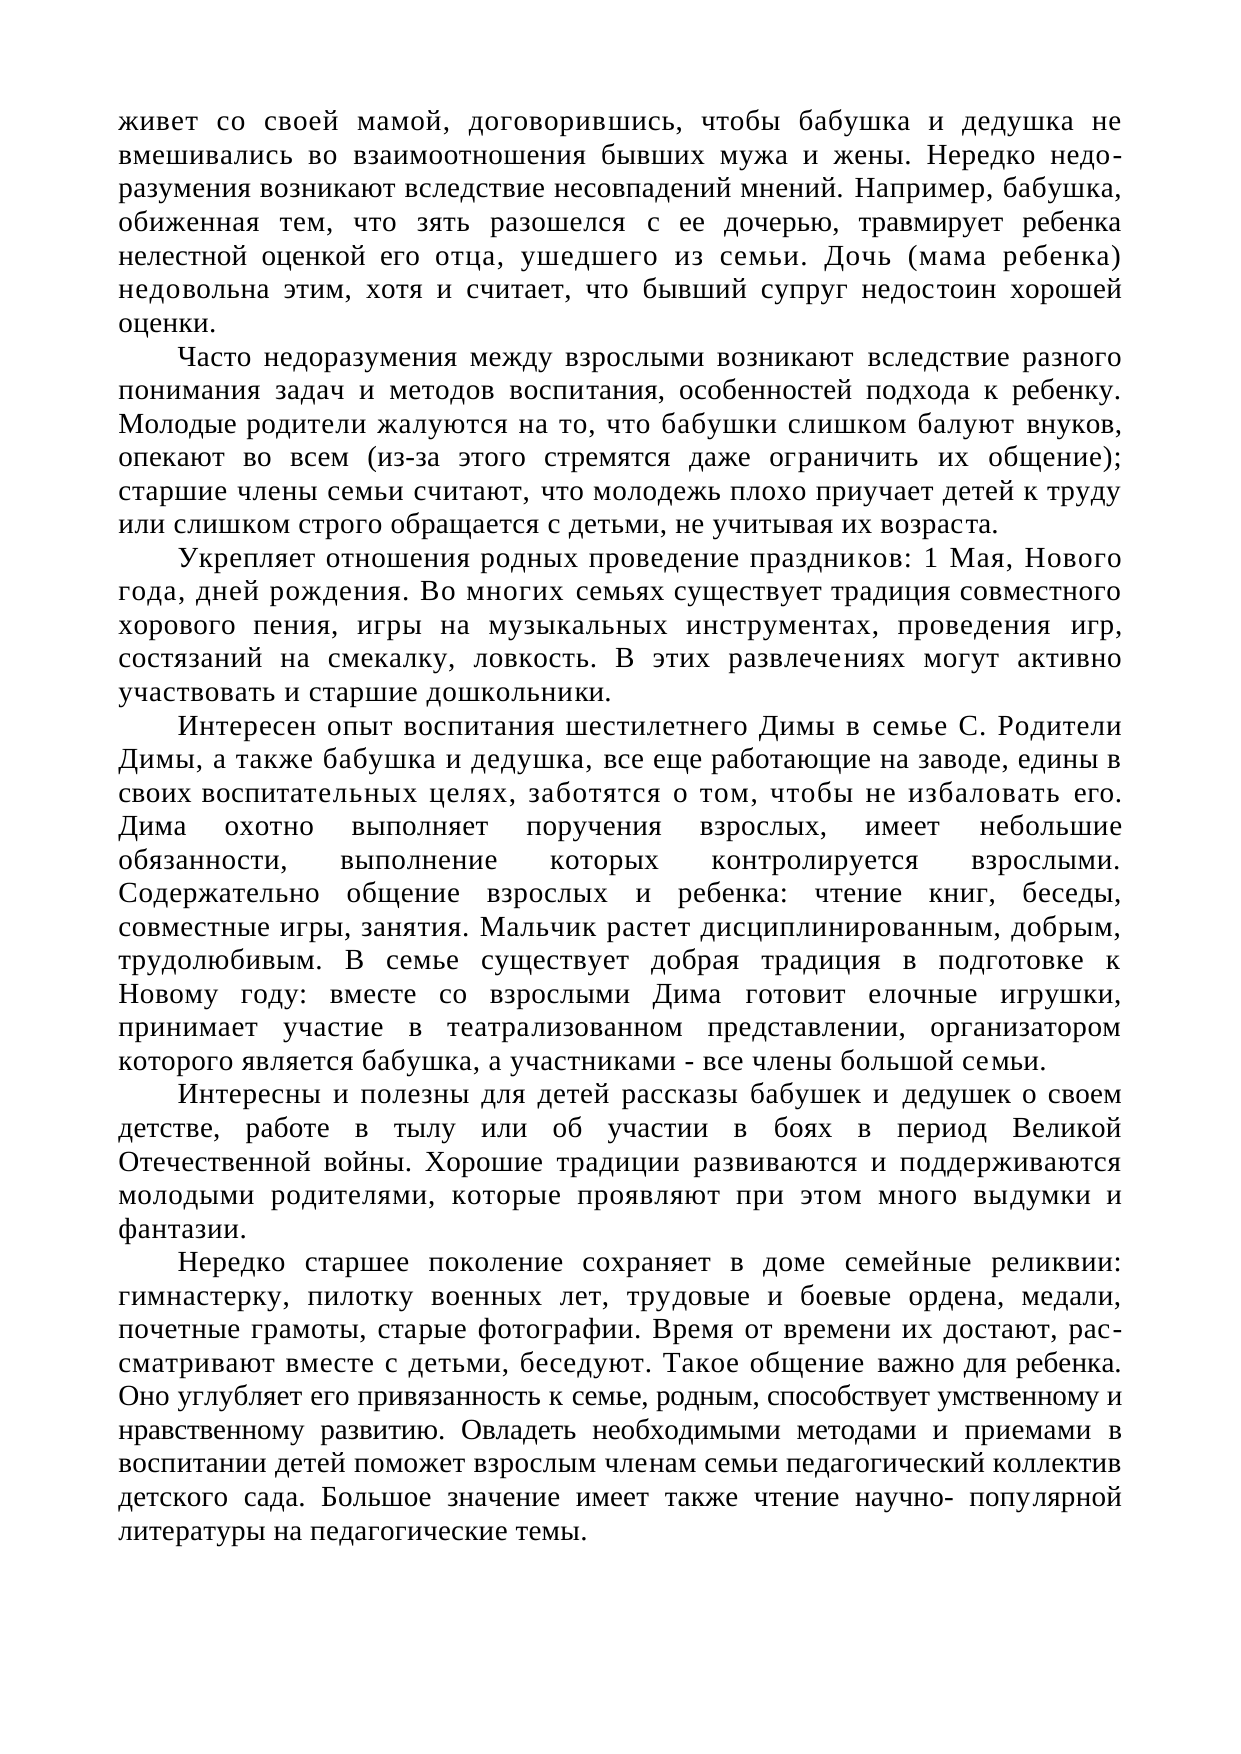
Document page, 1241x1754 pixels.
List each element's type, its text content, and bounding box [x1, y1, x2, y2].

text Интересны и полезны для детей рассказы бабушек и дедушек о своем детстве, работе в тылу или об участии в боях в период Великой Отечественной войны. Хорошие традиции развиваются и поддерживаются молодыми родителями, которые проявляют при этом много выдумки и фантазии. [118, 1077, 1122, 1244]
text Нередко старшее поколение сохраняет в доме семейные реликвии: гимнастерку, пилотку военных лет, трудовые и боевые ордена, медали, почетные грамоты, старые фотографии. Время от времени их достают, рассматривают вместе с детьми, беседуют. Такое общение важно для ребенка. Оно углубляет его привязанность к семье, родным, способствует умственному и нравственному развитию. Овладеть необходимыми методами и приемами в воспитании детей поможет взрослым членам семьи педагогический коллектив детского сада. Большое значение имеет также чтение научно- популярной литературы на педагогические темы. [118, 1244, 1122, 1546]
text Укрепляет отношения родных проведение праздников: 1 Мая, Нового года, дней рождения. Во многих семьях существует традиция совместного хорового пения, игры на музыкальных инструментах, проведения игр, состязаний на смекалку, ловкость. В этих развлечениях могут активно участвовать и старшие дошкольники. [118, 540, 1122, 708]
text Часто недоразумения между взрослыми возникают вследствие разного понимания задач и методов воспитания, особенностей подхода к ребенку. Молодые родители жалуются на то, что бабушки слишком балуют внуков, опекают во всем (из-за этого стремятся даже ограничить их общение); старшие члены семьи считают, что молодежь плохо приучает детей к труду или слишком строго обращается с детьми, не учитывая их возраста. [118, 339, 1122, 540]
text Интересен опыт воспитания шестилетнего Димы в семье С. Родители Димы, а также бабушка и дедушка, все еще работающие на заводе, едины в своих воспитательных целях, заботятся о том, чтобы не избаловать его. Дима охотно выполняет поручения взрослых, имеет небольшие обязанности, выполнение которых контролируется взрослыми. Содержательно общение взрослых и ребенка: чтение книг, беседы, совместные игры, занятия. Мальчик растет дисциплинированным, добрым, трудолюбивым. В семье существует добрая традиция в подготовке к Новому году: вместе со взрослыми Дима готовит елочные игрушки, принимает участие в театрализованном представлении, организатором которого является бабушка, а участниками - все члены большой семьи. [118, 708, 1122, 1077]
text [118, 103, 1122, 338]
